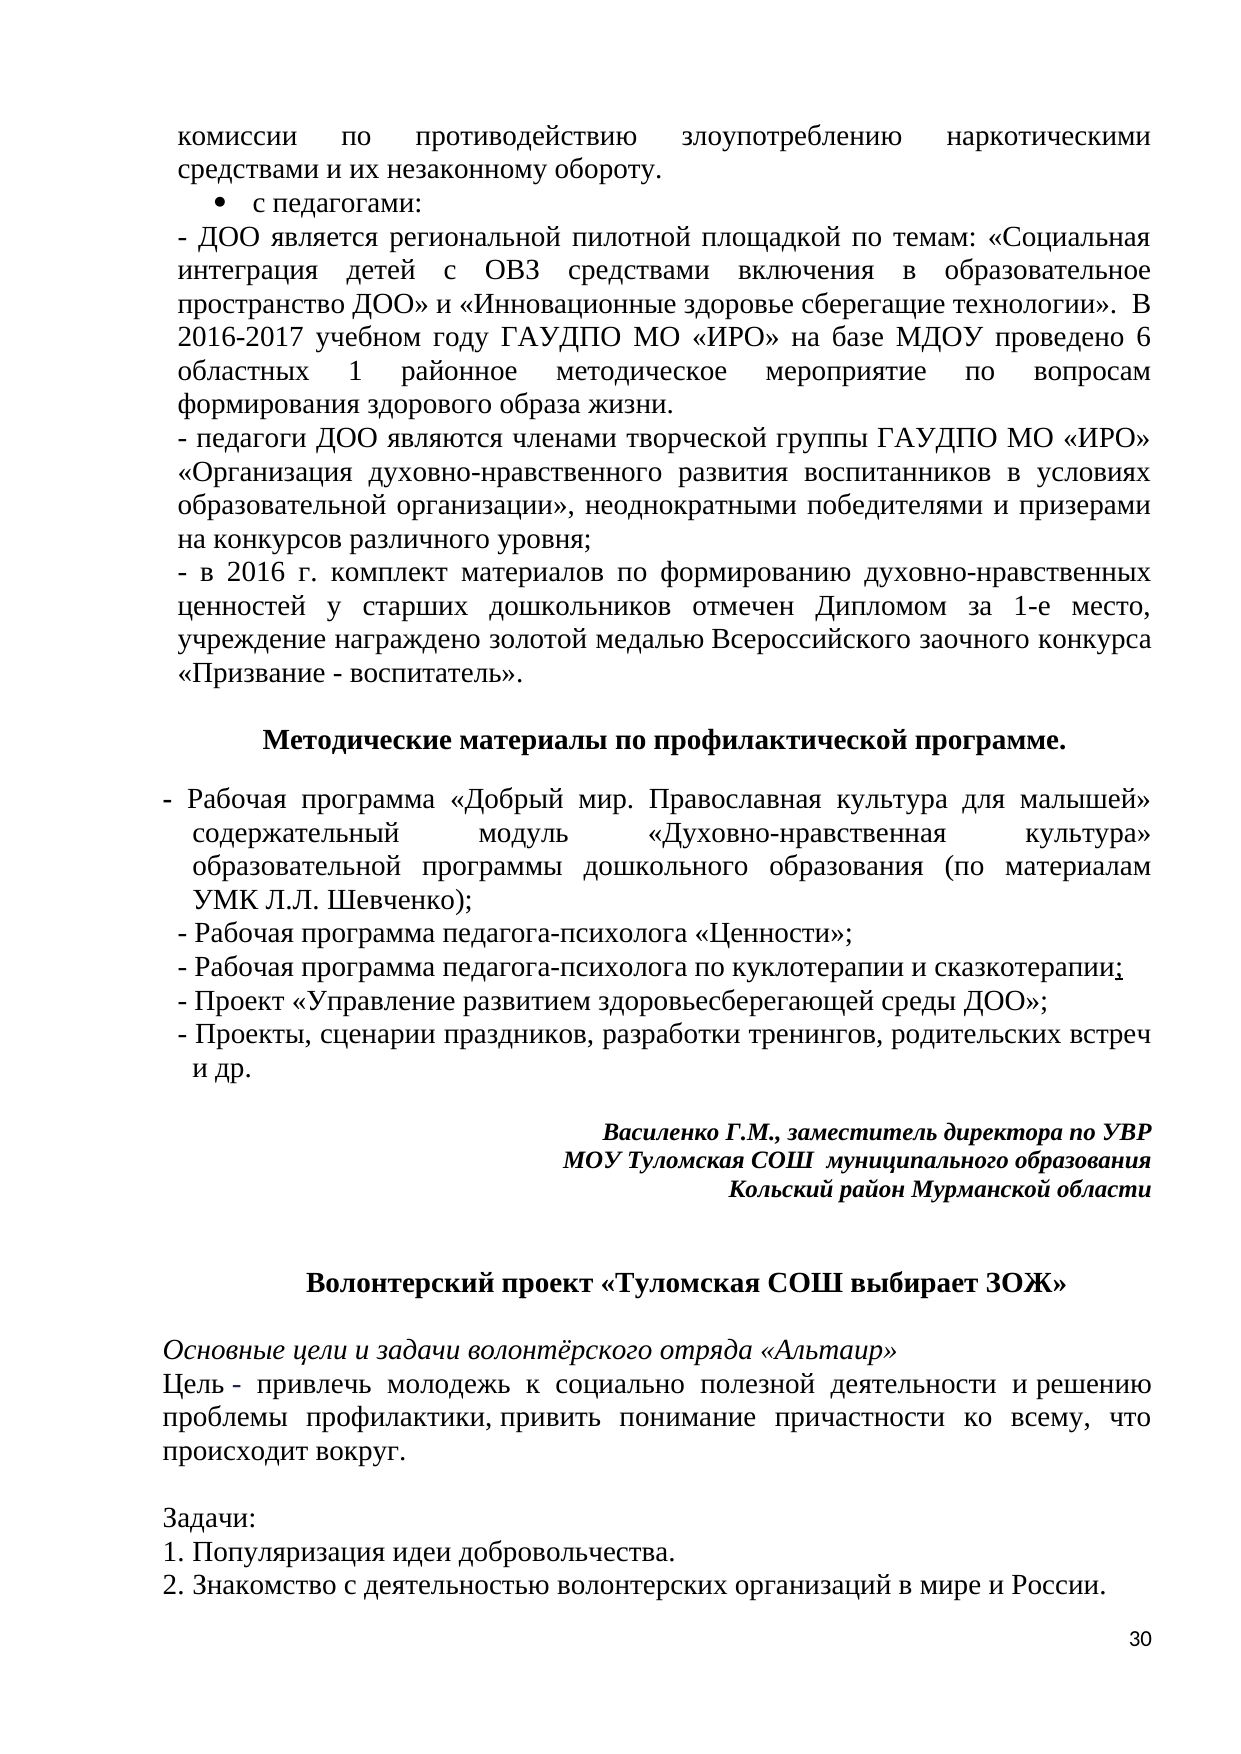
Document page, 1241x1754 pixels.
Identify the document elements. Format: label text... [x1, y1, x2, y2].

text - ДОО является региональной пилотной площадкой по темам: «Социальная интеграция детей с ОВЗ средствами включения в образовательное пространство ДОО» и «Инновационные здоровье сберегащие технологии». В 2016-2017 учебном году ГАУДПО МО «ИРО» на базе МДОУ проведено 6 областных 1 районное методическое мероприятие по вопросам формирования здорового образа жизни. [177, 219, 1152, 420]
text Волонтерский проект «Туломская СОШ выбирает ЗОЖ» [177, 1265, 1152, 1299]
text - Рабочая программа педагога-психолога «Ценности»; [177, 916, 1152, 949]
list Знакомство с деятельностью волонтерских организаций в мире и России. [162, 1567, 1152, 1601]
list с педагогами: [215, 185, 1152, 219]
text Задачи: [162, 1500, 1152, 1534]
text МОУ Туломская СОШ муниципального образования [177, 1146, 1152, 1174]
text - Рабочая программа педагога-психолога по куклотерапии и сказкотерапии; [177, 949, 1152, 983]
text - Проекты, сценарии праздников, разработки тренингов, родительских встреч и др. [177, 1016, 1152, 1083]
text Основные цели и задачи волонтёрского отряда «Альтаир» [162, 1332, 1152, 1366]
text - в 2016 г. комплект материалов по формированию духовно-нравственных ценностей у старших дошкольников отмечен Дипломом за 1-е место, учреждение награждено золотой медалью Всероссийского заочного конкурса «Призвание - воспитатель». [177, 554, 1152, 688]
text Методические материалы по профилактической программе. [177, 722, 1152, 756]
text Кольский район Мурманской области [177, 1174, 1152, 1203]
list Популяризация идеи добровольчества. [162, 1534, 1152, 1567]
text - Рабочая программа «Добрый мир. Православная культура для малышей» содержательный модуль «Духовно-нравственная культура» образовательной программы дошкольного образования (по материалам УМК Л.Л. Шевченко); [162, 781, 1152, 916]
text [177, 118, 1152, 185]
text - Проект «Управление развитием здоровьесберегающей среды ДОО»; [177, 983, 1152, 1016]
text - педагоги ДОО являются членами творческой группы ГАУДПО МО «ИРО» «Организация духовно-нравственного развития воспитанников в условиях образовательной организации», неоднократными победителями и призерами на конкурсов различного уровня; [177, 420, 1152, 554]
text Василенко Г.М., заместитель директора по УВР [177, 1117, 1152, 1146]
text Цель - привлечь молодежь к социально полезной деятельности и решению проблемы профилактики, привить понимание причастности ко всему, что происходит вокруг. [162, 1366, 1152, 1467]
